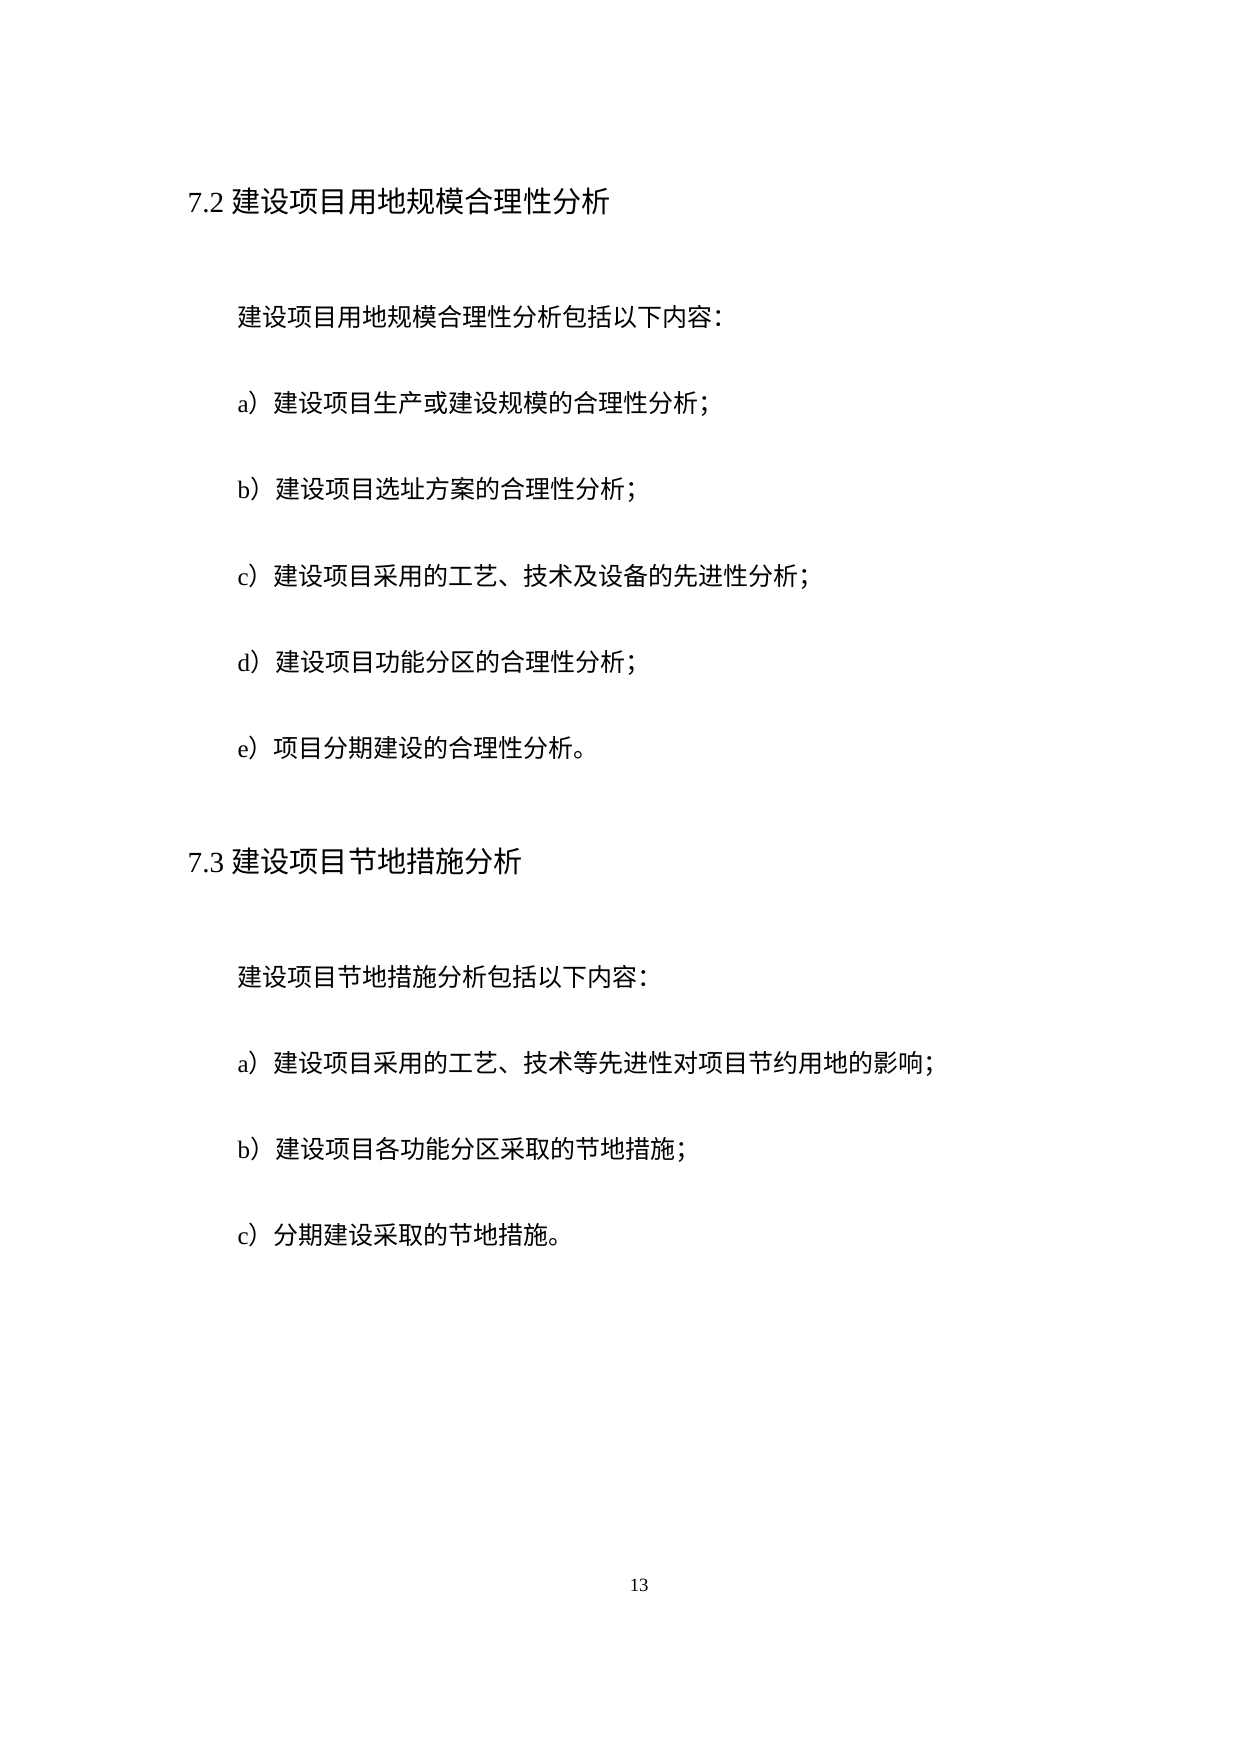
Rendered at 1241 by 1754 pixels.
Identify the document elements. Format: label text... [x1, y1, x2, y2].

text 建设项目节地措施分析包括以下内容： [187, 941, 1053, 1009]
subtitle 7.2 建设项目用地规模合理性分析 [187, 166, 1053, 234]
subtitle 7.3 建设项目节地措施分析 [187, 825, 1053, 893]
text c）分期建设采取的节地措施。 [187, 1199, 1053, 1267]
text b）建设项目选址方案的合理性分析； [187, 454, 1053, 522]
text b）建设项目各功能分区采取的节地措施； [187, 1113, 1053, 1181]
text e）项目分期建设的合理性分析。 [187, 712, 1053, 780]
text a）建设项目生产或建设规模的合理性分析； [187, 368, 1053, 436]
text d）建设项目功能分区的合理性分析； [187, 626, 1053, 694]
text a）建设项目采用的工艺、技术等先进性对项目节约用地的影响； [187, 1027, 1053, 1095]
text 建设项目用地规模合理性分析包括以下内容： [187, 282, 1053, 350]
text c）建设项目采用的工艺、技术及设备的先进性分析； [187, 540, 1053, 608]
